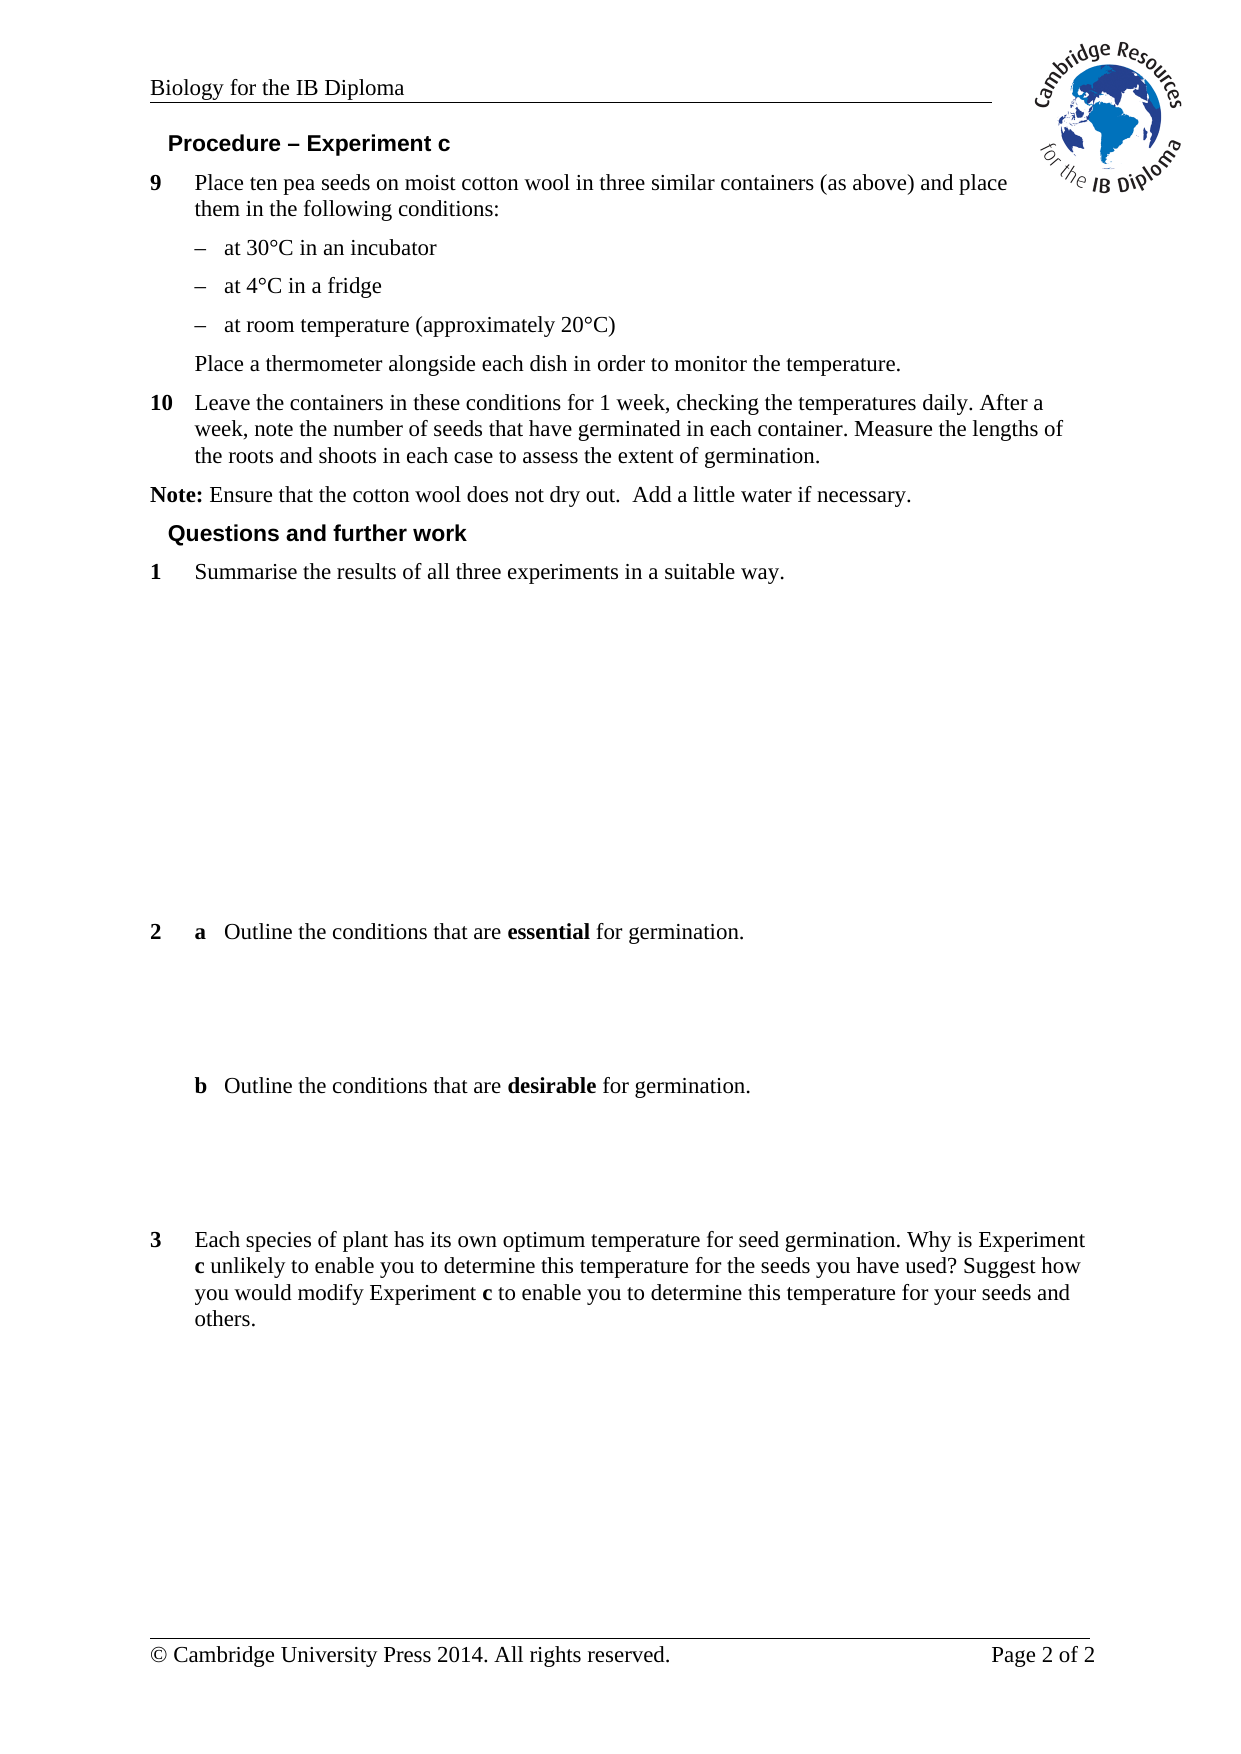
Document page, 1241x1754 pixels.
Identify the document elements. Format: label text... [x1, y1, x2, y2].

text 3 Each species of plant has its own optimum temperature for seed germination. Why is Experiment c unlikely to enable you to determine this temperature for the seeds you have used? Suggest how you would modify Experiment c to enable you to determine this temperature for your seeds and others. [150, 1226, 1090, 1331]
text 1 Summarise the results of all three experiments in a suitable way. [150, 558, 1090, 585]
text Place a thermometer alongside each dish in order to monitor the temperature. [150, 350, 1090, 377]
text – at room temperature (approximately 20°C) [150, 311, 1090, 338]
text Note: Ensure that the cotton wool does not dry out. Add a little water if necessary. [150, 481, 1090, 507]
subtitle Procedure – Experiment c [168, 130, 1049, 156]
subtitle Questions and further work [168, 519, 1049, 546]
text – at 30°C in an incubator [150, 234, 1090, 260]
text b Outline the conditions that are desirable for germination. [150, 1072, 1090, 1098]
picture [1034, 41, 1182, 194]
text – at 4°C in a fridge [150, 273, 1090, 299]
text 2 a Outline the conditions that are essential for germination. [150, 918, 1090, 944]
text 9 Place ten pea seeds on moist cotton wool in three similar containers (as above) and place them in the following conditions: [150, 168, 1090, 221]
text 10 Leave the containers in these conditions for 1 week, checking the temperatures daily. After a week, note the number of seeds that have germinated in each container. Measure the lengths of the roots and shoots in each case to assess the extent of germination. [150, 389, 1090, 468]
